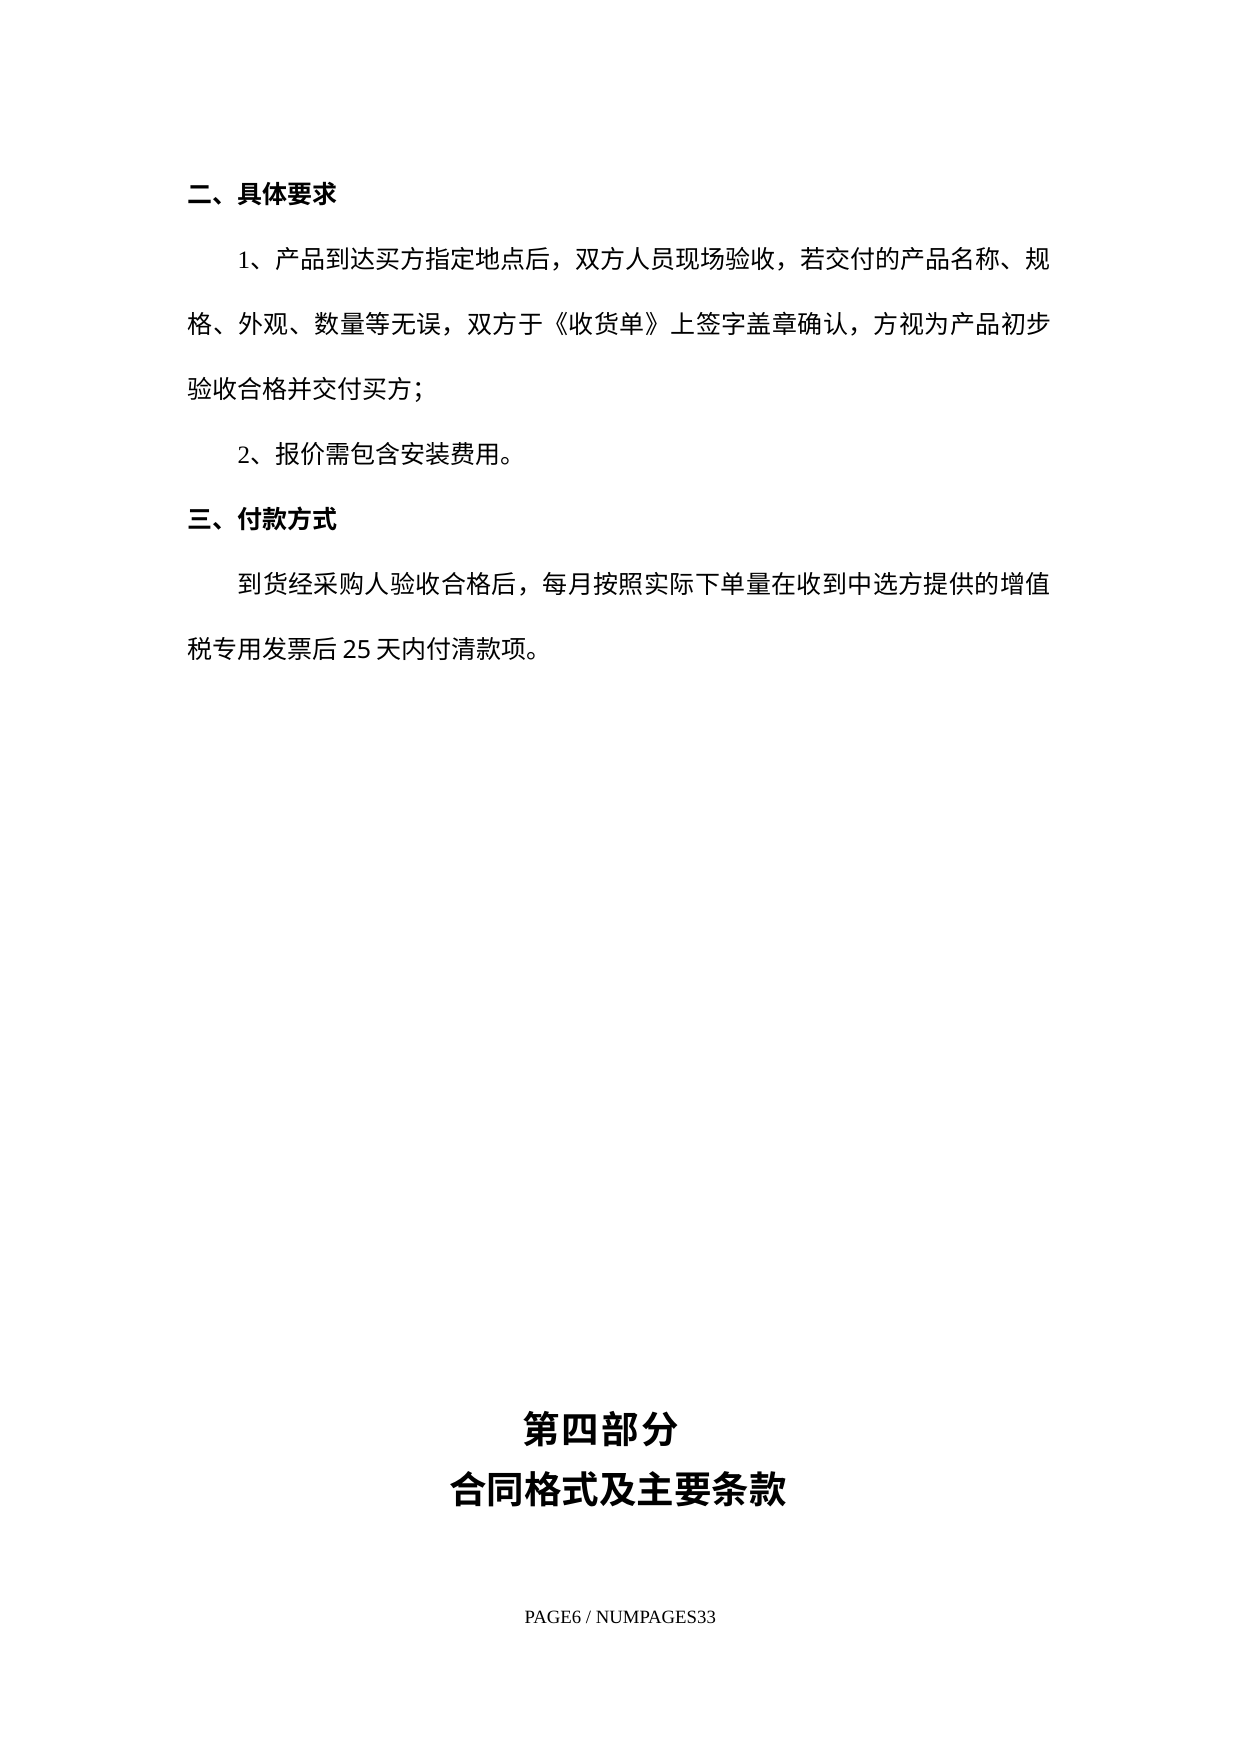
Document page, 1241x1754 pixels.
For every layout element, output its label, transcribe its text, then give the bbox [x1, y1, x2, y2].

text 三、付款方式 [187, 485, 1053, 550]
text 二、具体要求 [187, 160, 1053, 225]
text 2、报价需包含安装费用。 [187, 420, 1053, 485]
text 1、产品到达买方指定地点后，双方人员现场验收，若交付的产品名称、规格、外观、数量等无误，双方于《收货单》上签字盖章确认，方视为产品初步验收合格并交付买方； [187, 225, 1053, 420]
text 到货经采购人验收合格后，每月按照实际下单量在收到中选方提供的增值税专用发票后25天内付清款项。 [187, 550, 1053, 680]
text 合同格式及主要条款 [187, 1460, 1053, 1514]
text 第四部分 [187, 1395, 1053, 1460]
